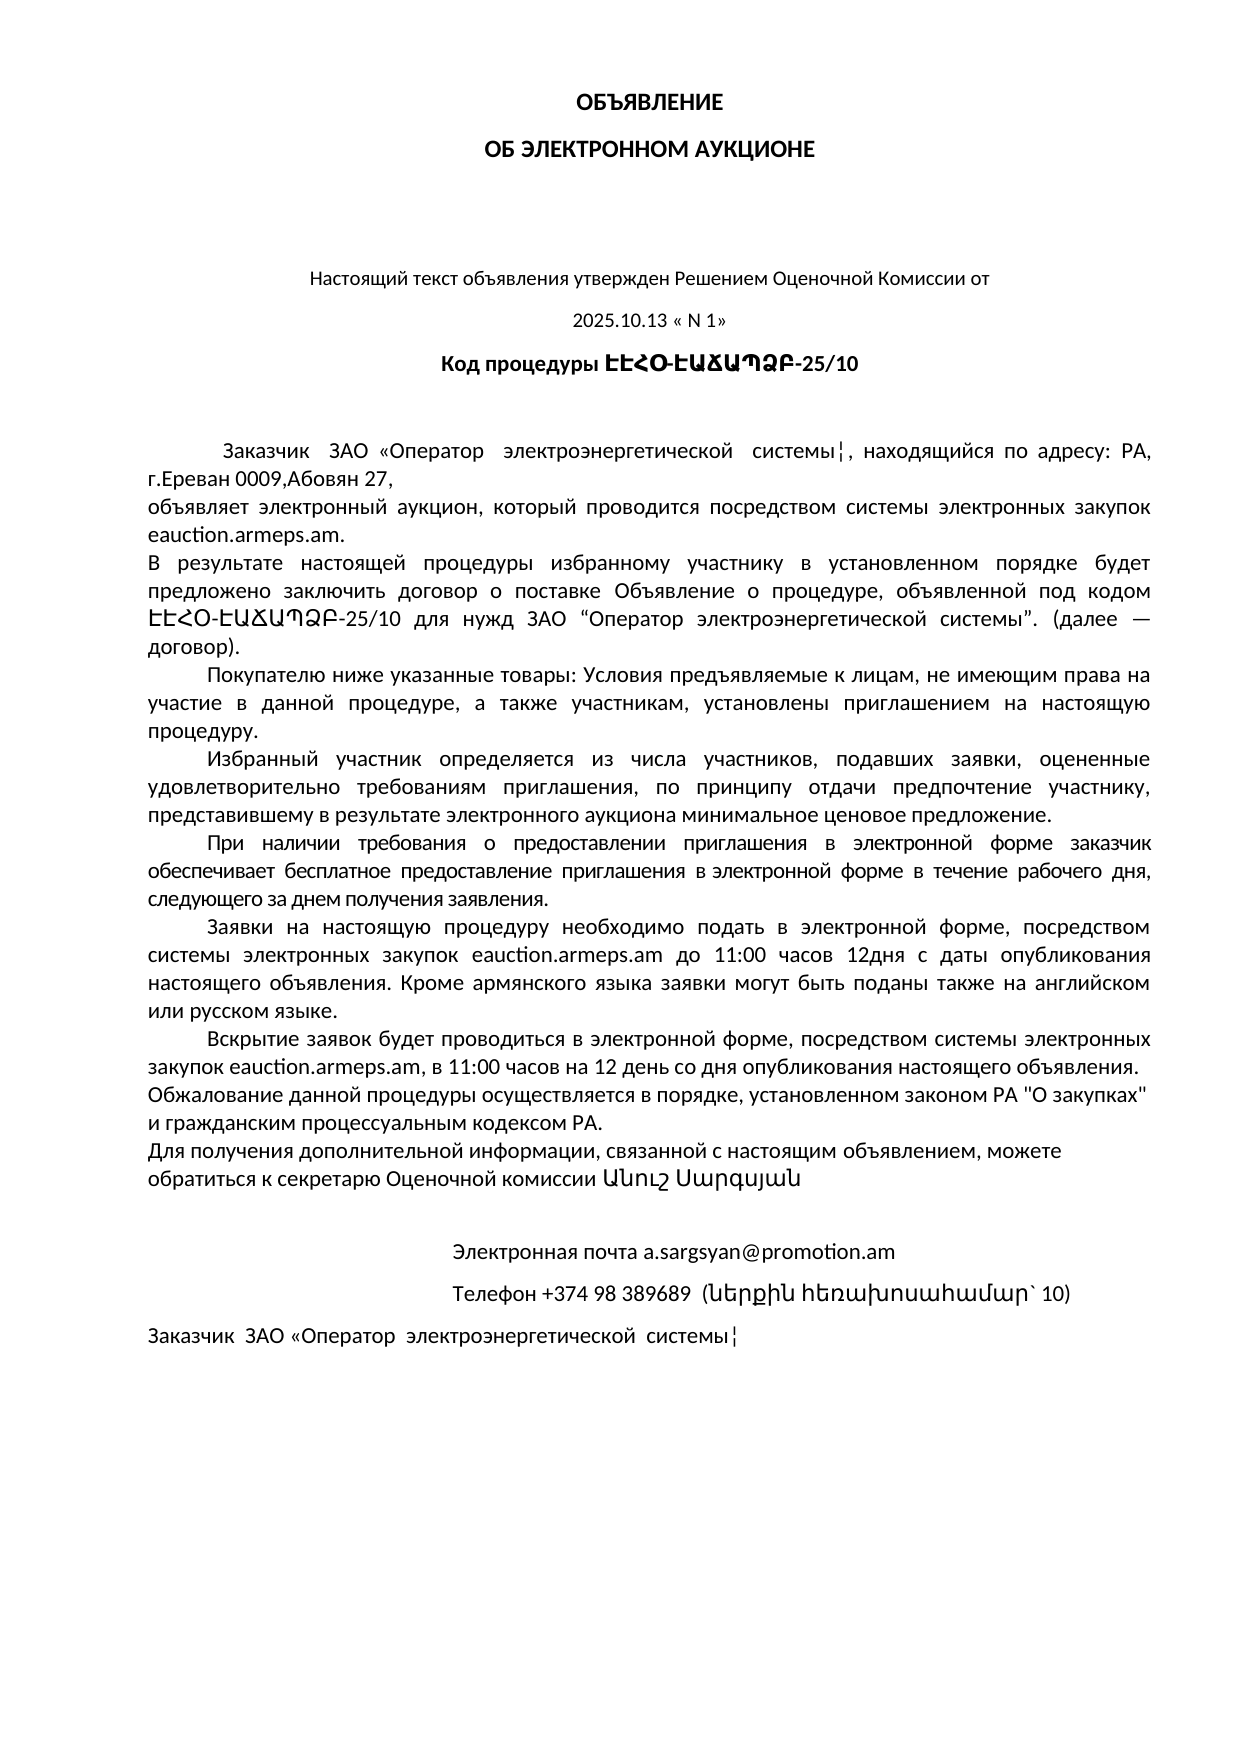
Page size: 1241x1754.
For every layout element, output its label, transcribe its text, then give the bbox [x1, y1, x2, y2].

text Заказчик ЗАО «Оператор электроэнергетической системы¦, находящийся по адресу: РА, г.Ереван 0009,Абовян 27, [148, 436, 1152, 492]
text Заявки на настоящую процедуру необходимо подать в электронной форме, посредством системы электронных закупок eauction.armeps.am до 11:00 часов 12дня с даты опубликования настоящего объявления. Кроме армянского языка заявки могут быть поданы также на английском или русском языке. [148, 912, 1152, 1024]
text При наличии требования о предоставлении приглашения в электронной форме заказчик обеспечивает бесплатное предоставление приглашения в электронной форме в течение рабочего дня, следующего за днем получения заявления. [148, 828, 1152, 912]
text ОБЪЯВЛЕНИЕ [148, 86, 1152, 117]
text Покупателю ниже указанные товары: Условия предъявляемые к лицам, не имеющим права на участие в данной процедуре, а также участникам, установлены приглашением на настоящую процедуру. [148, 660, 1152, 744]
text Вскрытие заявок будет проводиться в электронной форме, посредством системы электронных закупок eauction.armeps.am, в 11:00 часов на 12 день со дня опубликования настоящего объявления. [148, 1024, 1152, 1080]
text Для получения дополнительной информации, связанной с настоящим объявлением, можете обратиться к секретарю Оценочной комиссии Անուշ Սարգսյան [148, 1136, 1152, 1192]
text Обжалование данной процедуры осуществляется в порядке, установленном законом РА "О закупках" и гражданским процессуальным кодексом РА. [148, 1080, 1152, 1136]
text В результате настоящей процедуры избранному участнику в установленном порядке будет предложено заключить договор о поставке Объявление о процедуре, объявленной под кодом ԷԷՀՕ-ԷԱՃԱՊՁԲ-25/10 для нужд ЗАО “Оператор электроэнергетической системы”. (далее — договор). [148, 548, 1152, 660]
text ОБ ЭЛЕКТРОННОМ АУКЦИОНЕ [148, 134, 1152, 164]
text объявляет электронный аукцион, который проводится посредством системы электронных закупок eauction.armeps.am. [148, 492, 1152, 548]
text 2025.10.13 « N 1» [148, 307, 1152, 332]
text Избранный участник определяется из числа участников, подавших заявки, оцененные удовлетворительно требованиям приглашения, по принципу отдачи предпочтение участнику, представившему в результате электронного аукциона минимальное ценовое предложение. [148, 744, 1152, 828]
text Электронная почта a.sargsyan@promotion.am [148, 1237, 1152, 1265]
text Телефон +374 98 389689 (ներքին հեռախոսահամար` 10) [148, 1279, 1152, 1307]
text Код процедуры ԷԷՀՕ-ԷԱՃԱՊՁԲ-25/10 [148, 349, 1152, 377]
text Настоящий текст объявления утвержден Решением Оценочной Комиссии от [148, 265, 1152, 290]
text Заказчик ЗАО «Оператор электроэнергетической системы¦ [148, 1321, 1152, 1349]
